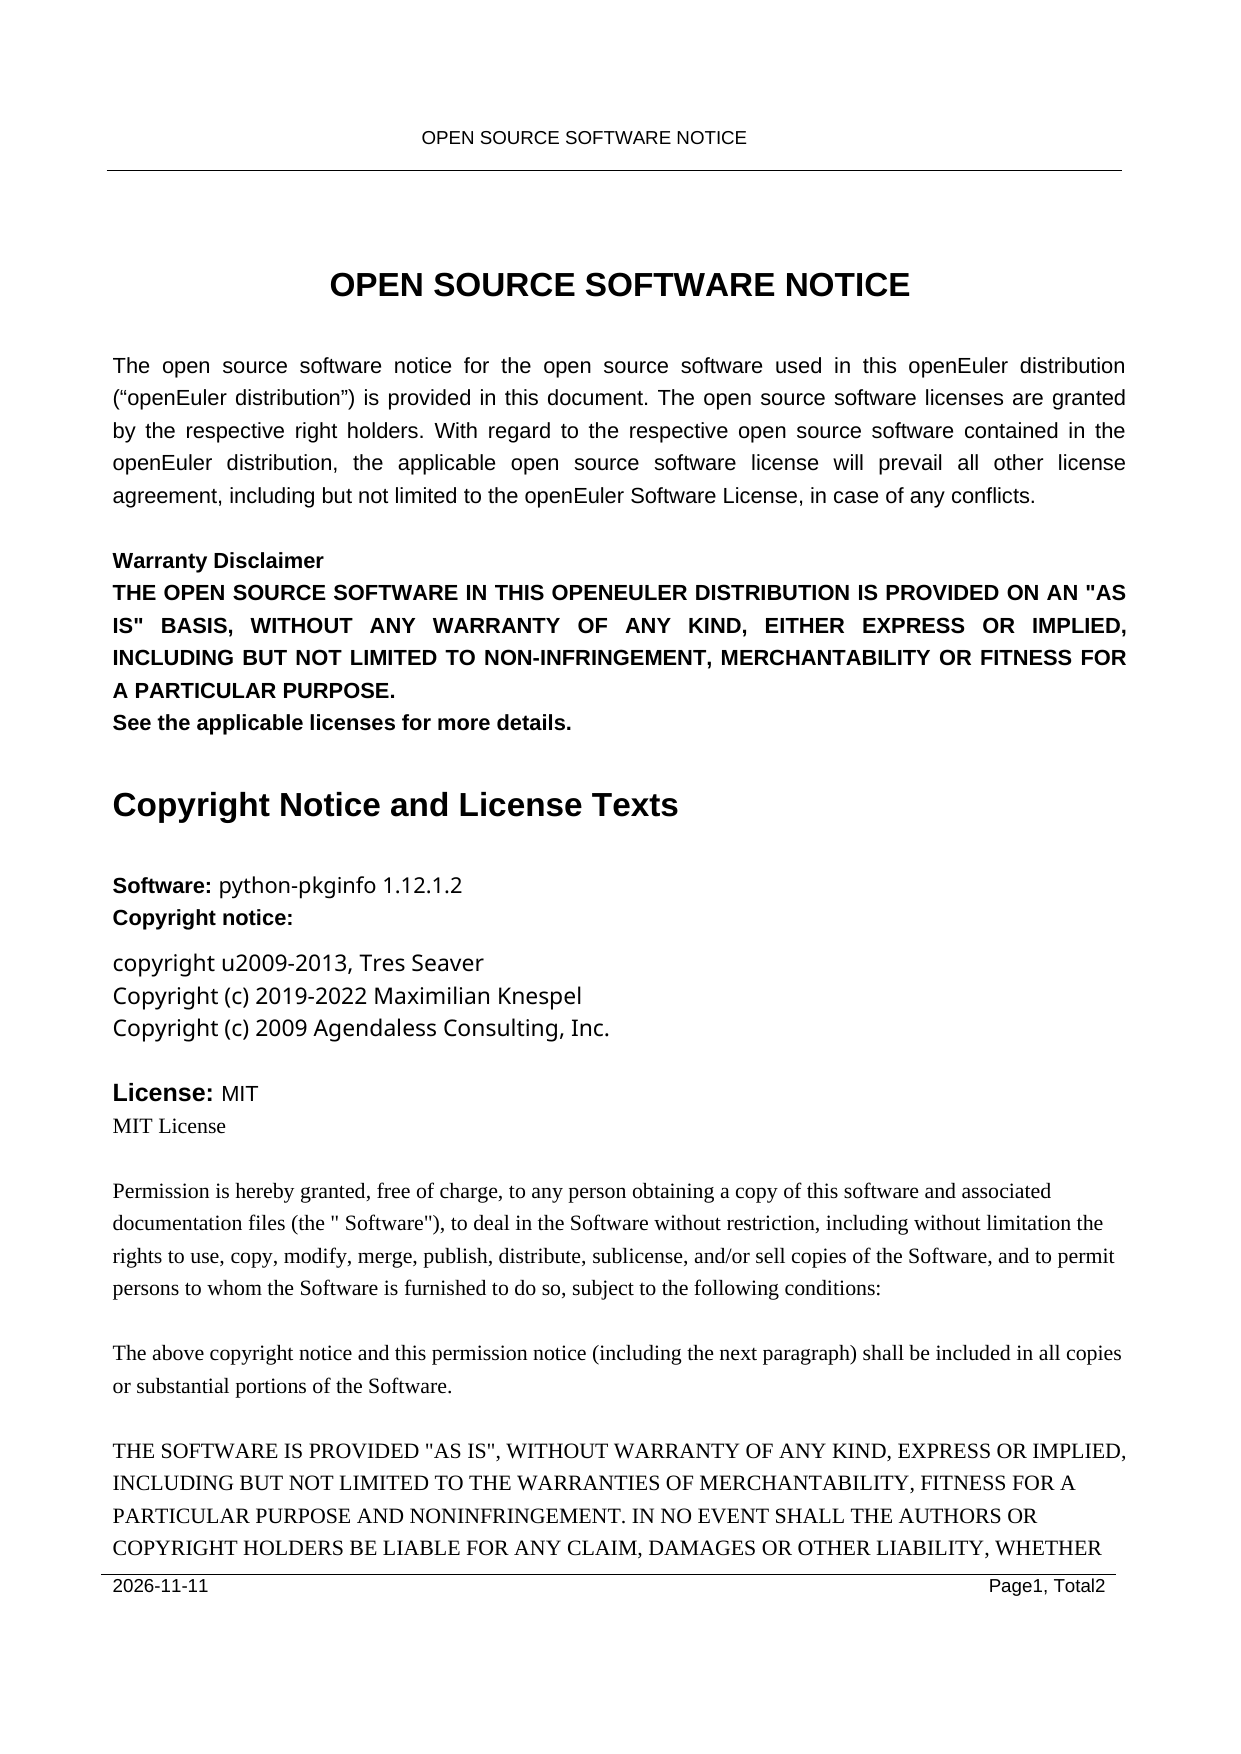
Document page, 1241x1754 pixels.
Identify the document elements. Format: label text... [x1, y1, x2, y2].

text copyright u2009-2013, Tres Seaver Copyright (c) 2019-2022 Maximilian Knespel Copyright (c) 2009 Agendaless Consulting, Inc. [112, 947, 1128, 1077]
text Copyright notice: [112, 901, 1128, 934]
text Copyright Notice and License Texts [112, 771, 1128, 836]
text The open source software notice for the open source software used in this openEuler distribution (“openEuler distribution”) is provided in this document. The open source software licenses are granted by the respective right holders. With regard to the respective open source software contained in the openEuler distribution, the applicable open source software license will prevail all other license agreement, including but not limited to the openEuler Software License, in case of any conflicts. [112, 349, 1128, 511]
text Warranty Disclaimer [112, 544, 1128, 576]
text OPEN SOURCE SOFTWARE NOTICE [112, 251, 1128, 316]
text License: MIT [112, 1077, 1128, 1109]
title Software: python-pkginfo 1.12.1.2 [112, 869, 1128, 901]
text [112, 1109, 1128, 1564]
text THE OPEN SOURCE SOFTWARE IN THIS OPENEULER DISTRIBUTION IS PROVIDED ON AN "AS IS" BASIS, WITHOUT ANY WARRANTY OF ANY KIND, EITHER EXPRESS OR IMPLIED, INCLUDING BUT NOT LIMITED TO NON-INFRINGEMENT, MERCHANTABILITY OR FITNESS FOR A PARTICULAR PURPOSE. See the applicable licenses for more details. [112, 576, 1128, 739]
